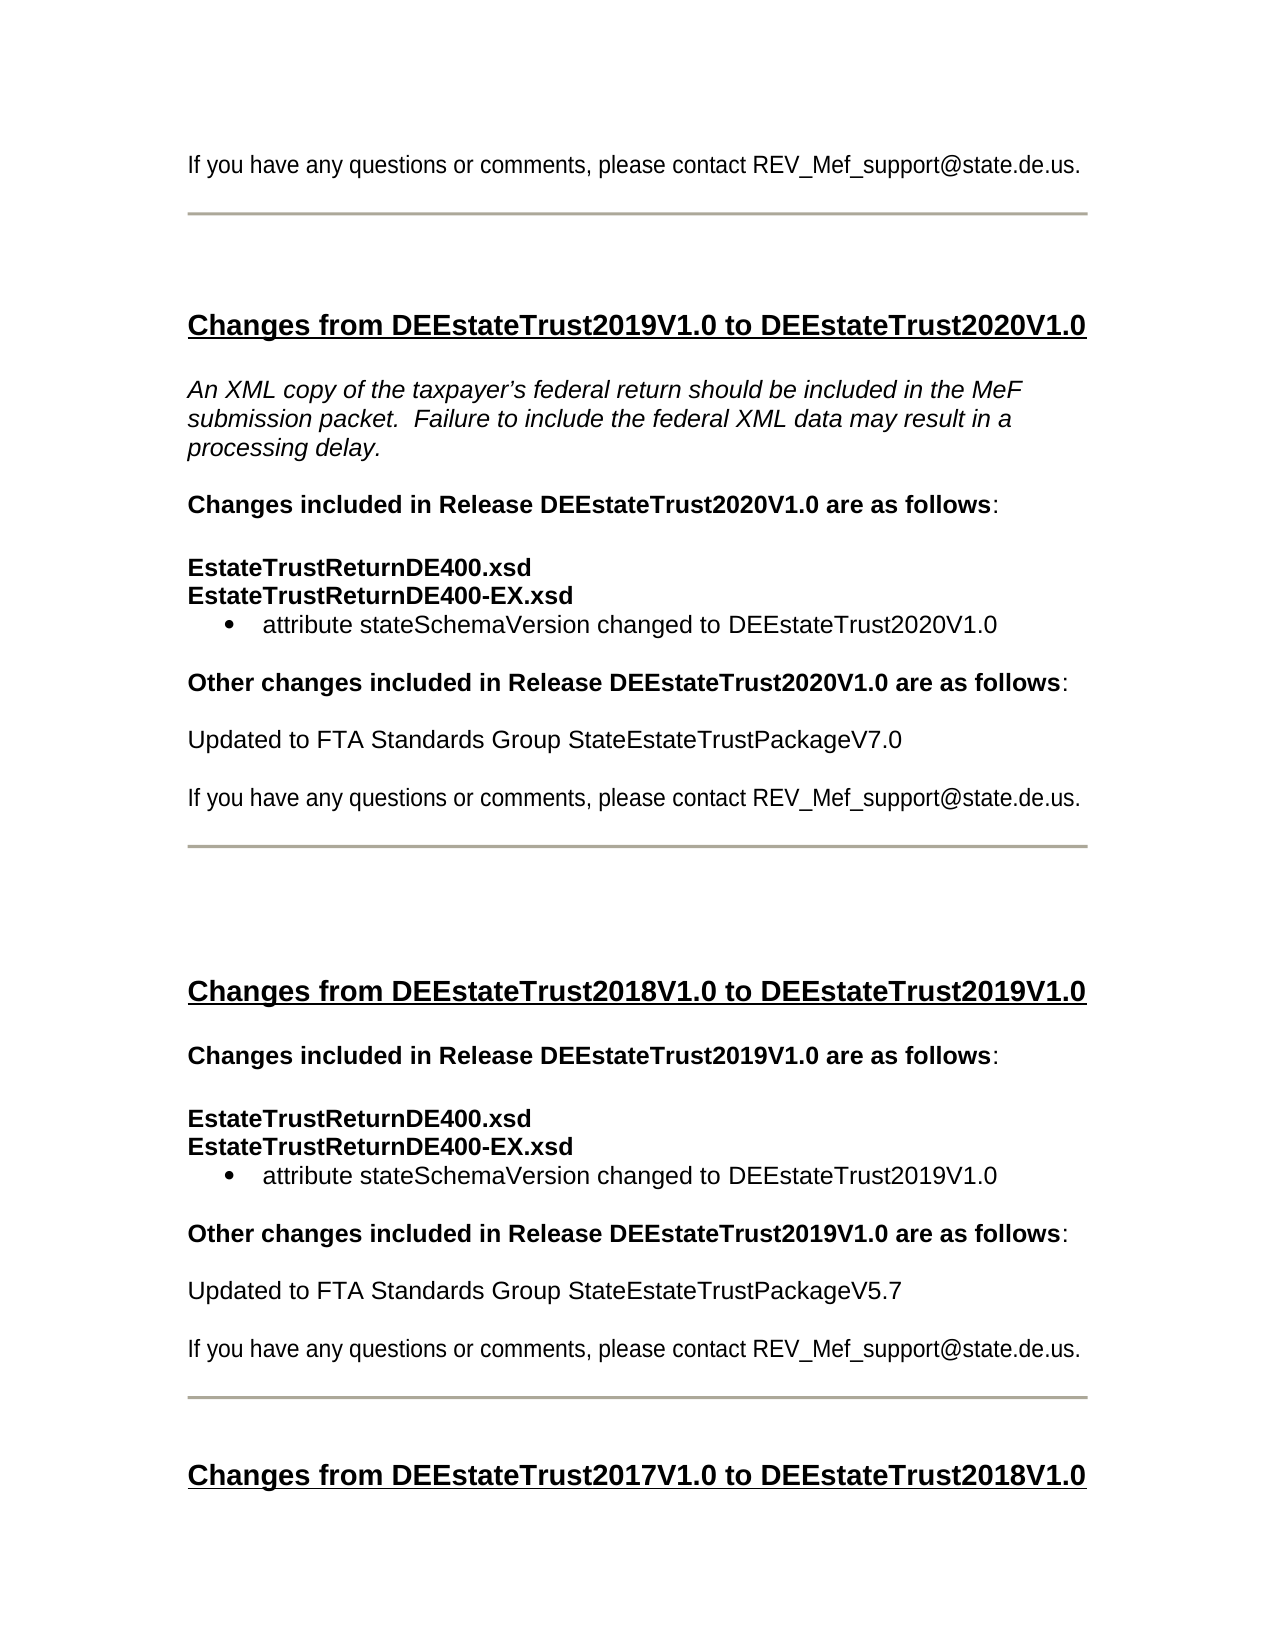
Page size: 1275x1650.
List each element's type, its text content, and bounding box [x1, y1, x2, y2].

text EstateTrustReturnDE400-EX.xsd [187, 581, 1087, 610]
text An XML copy of the taxpayer’s federal return should be included in the MeF submission packet. Failure to include the federal XML data may result in a processing delay. [187, 375, 1087, 461]
text EstateTrustReturnDE400.xsd [187, 1104, 1087, 1132]
text Other changes included in Release DEEstateTrust2019V1.0 are as follows: [187, 1219, 1087, 1247]
text Changes included in Release DEEstateTrust2020V1.0 are as follows: [187, 490, 1087, 519]
list attribute stateSchemaVersion changed to DEEstateTrust2020V1.0 [225, 610, 1087, 639]
text Updated to FTA Standards Group StateEstateTrustPackageV5.7 [187, 1276, 1087, 1305]
text Changes from DEEstateTrust2017V1.0 to DEEstateTrust2018V1.0 [187, 1458, 1087, 1488]
text Other changes included in Release DEEstateTrust2020V1.0 are as follows: [187, 668, 1087, 696]
text Changes included in Release DEEstateTrust2019V1.0 are as follows: [187, 1041, 1087, 1070]
text EstateTrustReturnDE400-EX.xsd [187, 1132, 1087, 1161]
text EstateTrustReturnDE400.xsd [187, 552, 1087, 581]
text If you have any questions or comments, please contact REV_Mef_support@state.de.us. [187, 1334, 1087, 1362]
text Updated to FTA Standards Group StateEstateTrustPackageV7.0 [187, 725, 1087, 754]
text Changes from DEEstateTrust2019V1.0 to DEEstateTrust2020V1.0 [187, 308, 1087, 337]
text If you have any questions or comments, please contact REV_Mef_support@state.de.us. [187, 150, 1087, 179]
text If you have any questions or comments, please contact REV_Mef_support@state.de.us. [187, 783, 1087, 811]
text Changes from DEEstateTrust2018V1.0 to DEEstateTrust2019V1.0 [187, 974, 1087, 1003]
list attribute stateSchemaVersion changed to DEEstateTrust2019V1.0 [225, 1161, 1087, 1190]
